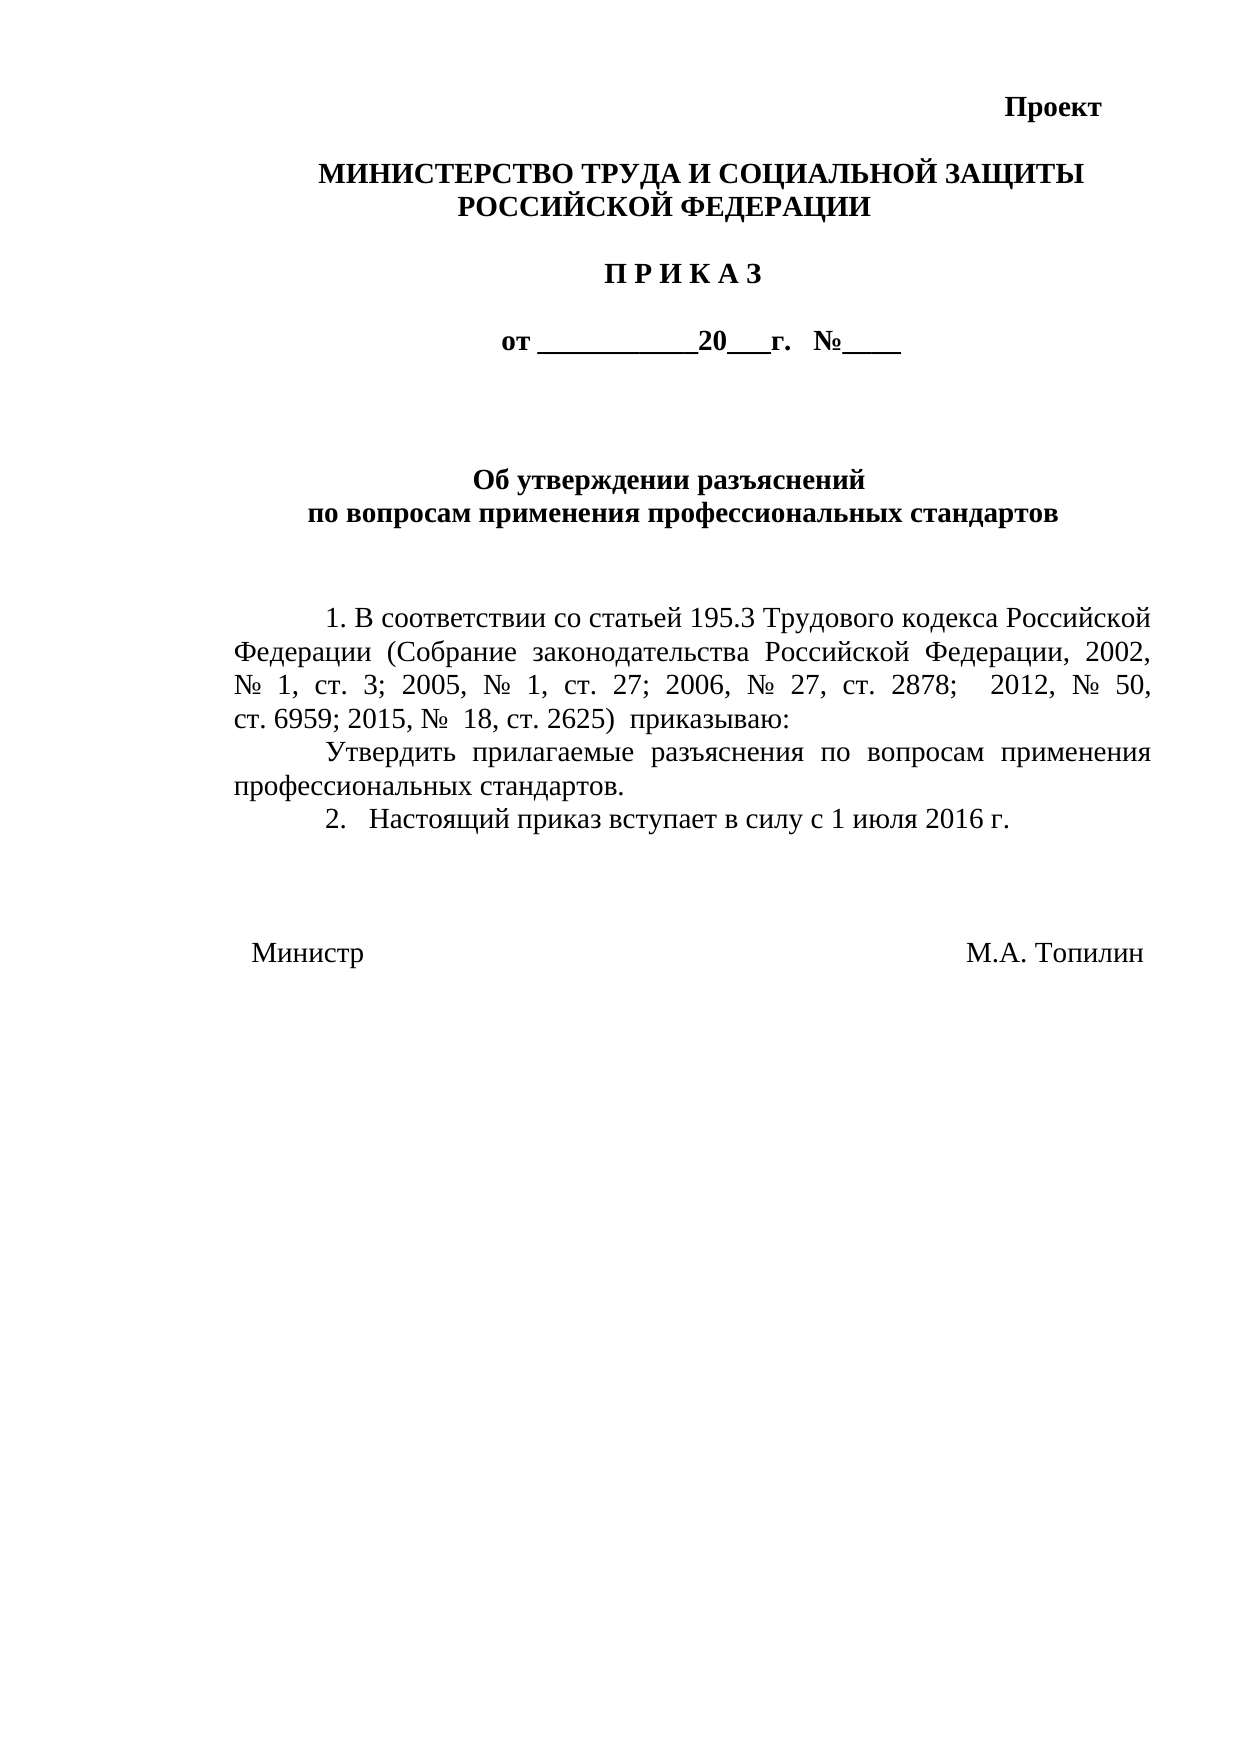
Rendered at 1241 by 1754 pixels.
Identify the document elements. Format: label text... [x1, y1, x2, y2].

text по вопросам применения профессиональных стандартов [233, 495, 1152, 529]
text Проект [177, 89, 1152, 122]
text РОССИЙСКОЙ ФЕДЕРАЦИИ [177, 189, 1152, 223]
text П Р И К А З [177, 256, 1152, 290]
text 1. В соответствии со статьей 195.3 Трудового кодекса Российской Федерации (Собрание законодательства Российской Федерации, 2002, № 1, ст. 3; 2005, № 1, ст. 27; 2006, № 27, ст. 2878; 2012, № 50, ст. 6959; 2015, № 18, ст. 2625) приказываю: [233, 600, 1152, 734]
text от ___________20___г. №____ [177, 323, 1152, 357]
text 2. Настоящий приказ вступает в силу с 1 июля 2016 г. [251, 801, 1152, 835]
text МИНИСТЕРСТВО ТРУДА И СОЦИАЛЬНОЙ ЗАЩИТЫ [177, 156, 1152, 189]
text Об утверждении разъяснений [233, 462, 1152, 495]
text Утвердить прилагаемые разъяснения по вопросам применения профессиональных стандартов. [233, 734, 1152, 801]
text Министр М.А. Топилин [177, 936, 1152, 969]
